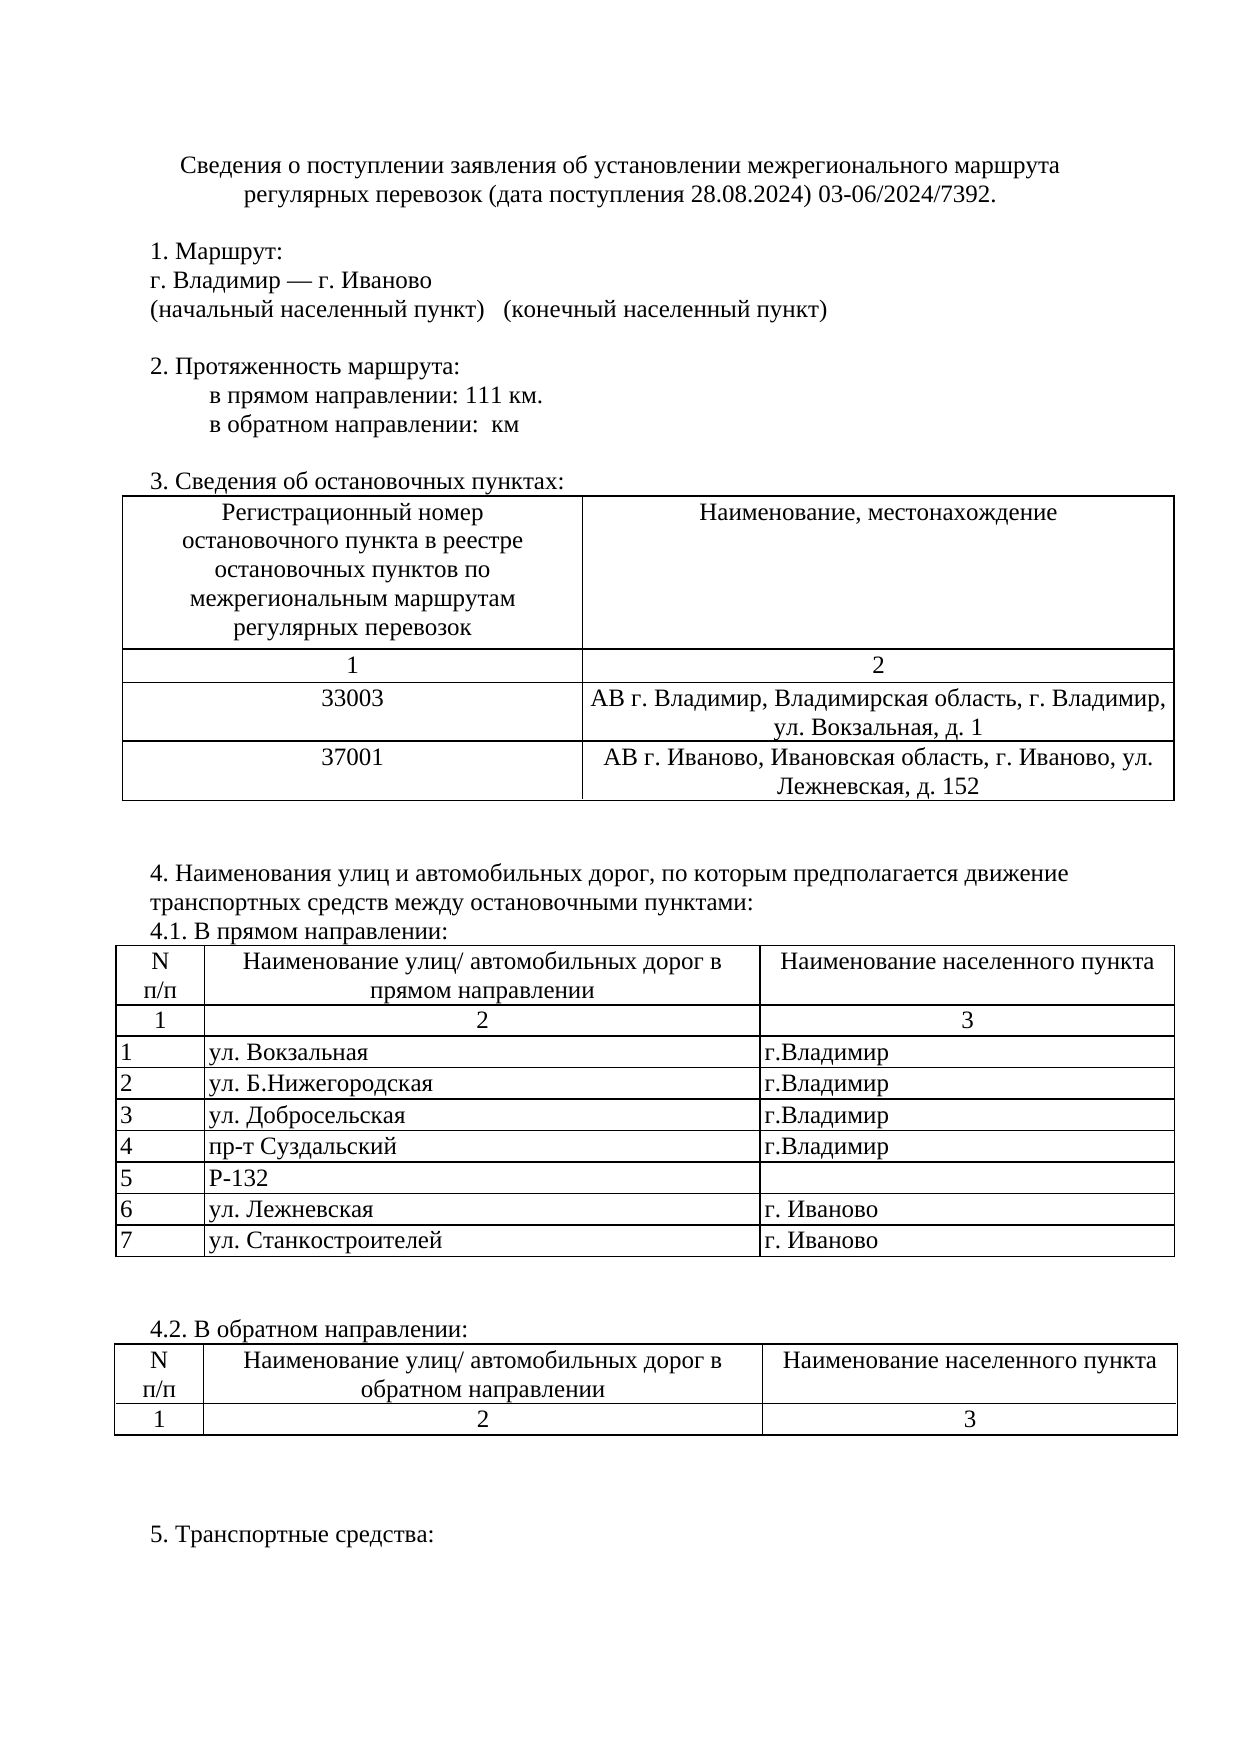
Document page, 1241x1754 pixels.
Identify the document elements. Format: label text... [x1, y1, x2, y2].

text 1. Маршрут: [150, 236, 1090, 265]
table_cell 3 [117, 1100, 204, 1130]
table_header Наименование улиц/ автомобильных дорог в обратном направлении [204, 1345, 762, 1402]
text 4. Наименования улиц и автомобильных дорог, по которым предполагается движение транспортных средств между остановочными пунктами: [150, 858, 1090, 916]
table_cell 1 [115, 1404, 203, 1434]
table_cell г.Владимир [761, 1068, 1174, 1098]
table_cell 2 [204, 1404, 762, 1434]
table_cell [761, 1163, 1174, 1193]
table_cell 3 [761, 1006, 1174, 1035]
table_header N п/п [117, 946, 204, 1004]
table_header Наименование населенного пункта [761, 946, 1174, 1004]
table_cell г.Владимир [761, 1100, 1174, 1130]
table_cell 1 [117, 1006, 204, 1035]
table_cell 33003 [123, 683, 582, 740]
table_cell г.Владимир [761, 1131, 1174, 1161]
table_header Наименование улиц/ автомобильных дорог в прямом направлении [205, 946, 759, 1004]
table_cell АВ г. Владимир, Владимирская область, г. Владимир, ул. Вокзальная, д. 1 [583, 683, 1173, 740]
table_header Наименование населенного пункта [763, 1345, 1177, 1402]
table_cell 4 [117, 1131, 204, 1161]
table_cell 1 [117, 1037, 204, 1067]
text Сведения о поступлении заявления об установлении межрегионального маршрута регулярных перевозок (дата поступления 28.08.2024) 03-06/2024/7392. [150, 150, 1090, 207]
table_cell 37001 [123, 742, 582, 799]
text (начальный населенный пункт) (конечный населенный пункт) [150, 294, 1090, 322]
text в прямом направлении: 111 км. [150, 380, 1090, 409]
table_cell 2 [205, 1006, 759, 1035]
text г. Владимир — г. Иваново [150, 265, 1090, 294]
table_cell ул. Станкостроителей [205, 1226, 759, 1256]
table_cell 1 [123, 650, 582, 681]
table_cell 5 [117, 1163, 204, 1193]
table_cell 7 [117, 1226, 204, 1256]
table_cell ул. Вокзальная [205, 1037, 759, 1067]
text 2. Протяженность маршрута: [150, 351, 1090, 380]
table_cell 2 [583, 650, 1173, 681]
text 5. Транспортные средства: [150, 1519, 1090, 1548]
table_cell 3 [763, 1403, 1177, 1434]
text в обратном направлении: км [150, 409, 1090, 437]
table_cell ул. Добросельская [205, 1100, 759, 1130]
table_cell г. Иваново [761, 1226, 1174, 1256]
table_cell ул. Лежневская [205, 1194, 759, 1224]
table_header Регистрационный номер остановочного пункта в реестре остановочных пунктов по межрегиональным маршрутам регулярных перевозок [123, 497, 582, 648]
table_cell Р-132 [205, 1163, 759, 1193]
table_header Наименование, местонахождение [583, 497, 1173, 648]
table_cell ул. Б.Нижегородская [205, 1068, 759, 1098]
table_header N п/п [115, 1345, 203, 1402]
table_cell пр-т Суздальский [205, 1131, 759, 1161]
table_cell АВ г. Иваново, Ивановская область, г. Иваново, ул. Лежневская, д. 152 [583, 742, 1173, 799]
table_cell 6 [117, 1194, 204, 1224]
text 4.1. В прямом направлении: [150, 916, 1090, 945]
table_cell 2 [117, 1068, 204, 1098]
table_cell г.Владимир [761, 1037, 1174, 1067]
table_cell г. Иваново [761, 1194, 1174, 1224]
text 3. Сведения об остановочных пунктах: [150, 466, 1090, 495]
text 4.2. В обратном направлении: [150, 1314, 1090, 1343]
